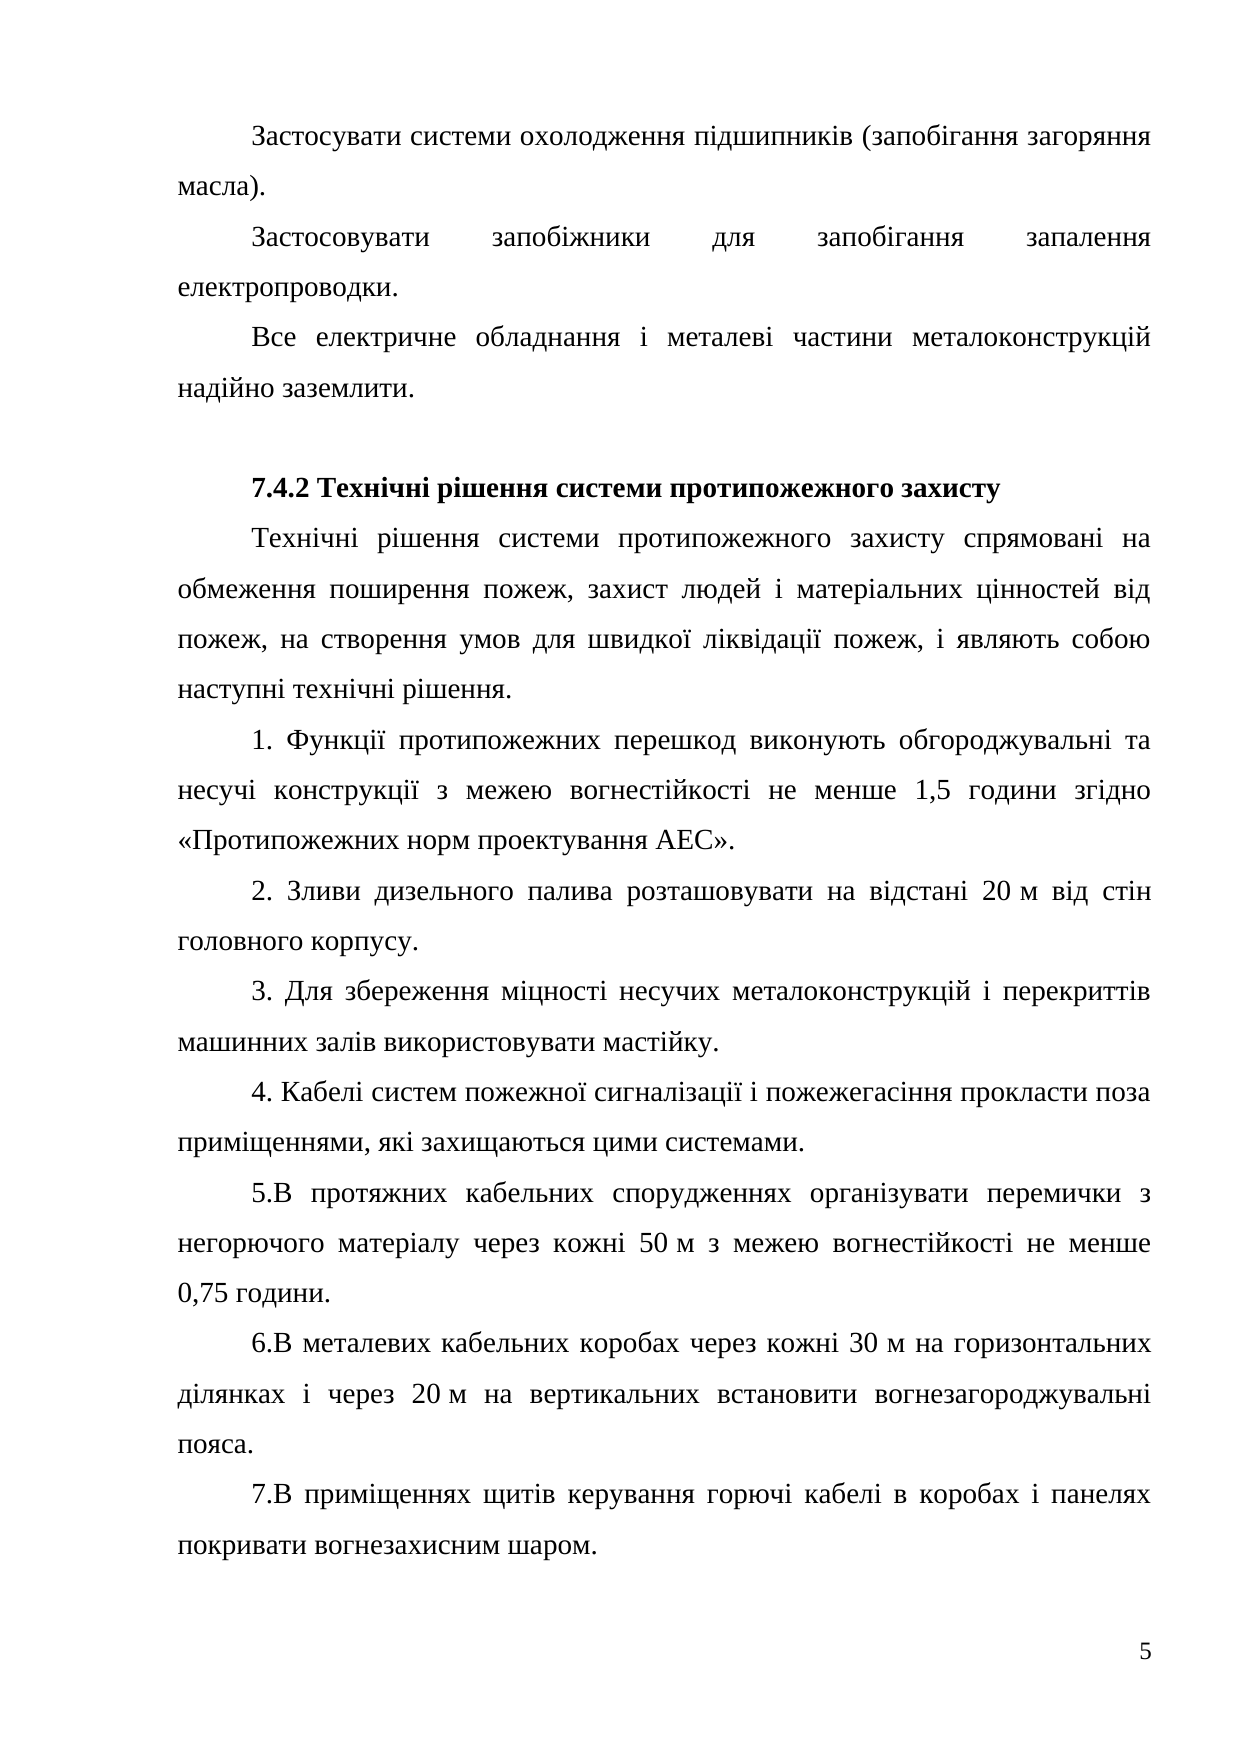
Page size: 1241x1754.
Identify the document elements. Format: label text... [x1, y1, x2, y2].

text Все електричне обладнання і металеві частини металоконструкцій надійно заземлити. [177, 319, 1152, 403]
text Технічні рішення системи протипожежного захисту спрямовані на обмеження поширення пожеж, захист людей і матеріальних цінностей від пожеж, на створення умов для швидкої ліквідації пожеж, і являють собою наступні технічні рішення. [177, 521, 1152, 705]
text Застосовувати запобіжники для запобігання запалення електропроводки. [177, 219, 1152, 303]
text Застосувати системи охолодження підшипників (запобігання загоряння масла). [177, 118, 1152, 202]
text 4. Кабелі систем пожежної сигналізації і пожежегасіння прокласти поза приміщеннями, які захищаються цими системами. [177, 1074, 1152, 1158]
text 3. Для збереження міцності несучих металоконструкцій і перекриттів машинних залів використовувати мастійку. [177, 973, 1152, 1057]
text 7.В приміщеннях щитів керування горючі кабелі в коробах і панелях покривати вогнезахисним шаром. [177, 1477, 1152, 1560]
text 5.В протяжних кабельних спорудженнях організувати перемички з негорючого матеріалу через кожні 50 м з межею вогнестійкості не менше 0,75 години. [177, 1175, 1152, 1309]
text 1. Функції протипожежних перешкод виконують обгороджувальні та несучі конструкції з межею вогнестійкості не менше 1,5 години згідно «Протипожежних норм проектування АЕС». [177, 722, 1152, 856]
text 2. Зливи дизельного палива розташовувати на відстані 20 м від стін головного корпусу. [177, 873, 1152, 957]
text 7.4.2 Технічні рішення системи протипожежного захисту [177, 470, 1152, 504]
text 6.В металевих кабельних коробах через кожні 30 м на горизонтальних ділянках і через 20 м на вертикальних встановити вогнезагороджувальні пояса. [177, 1326, 1152, 1460]
